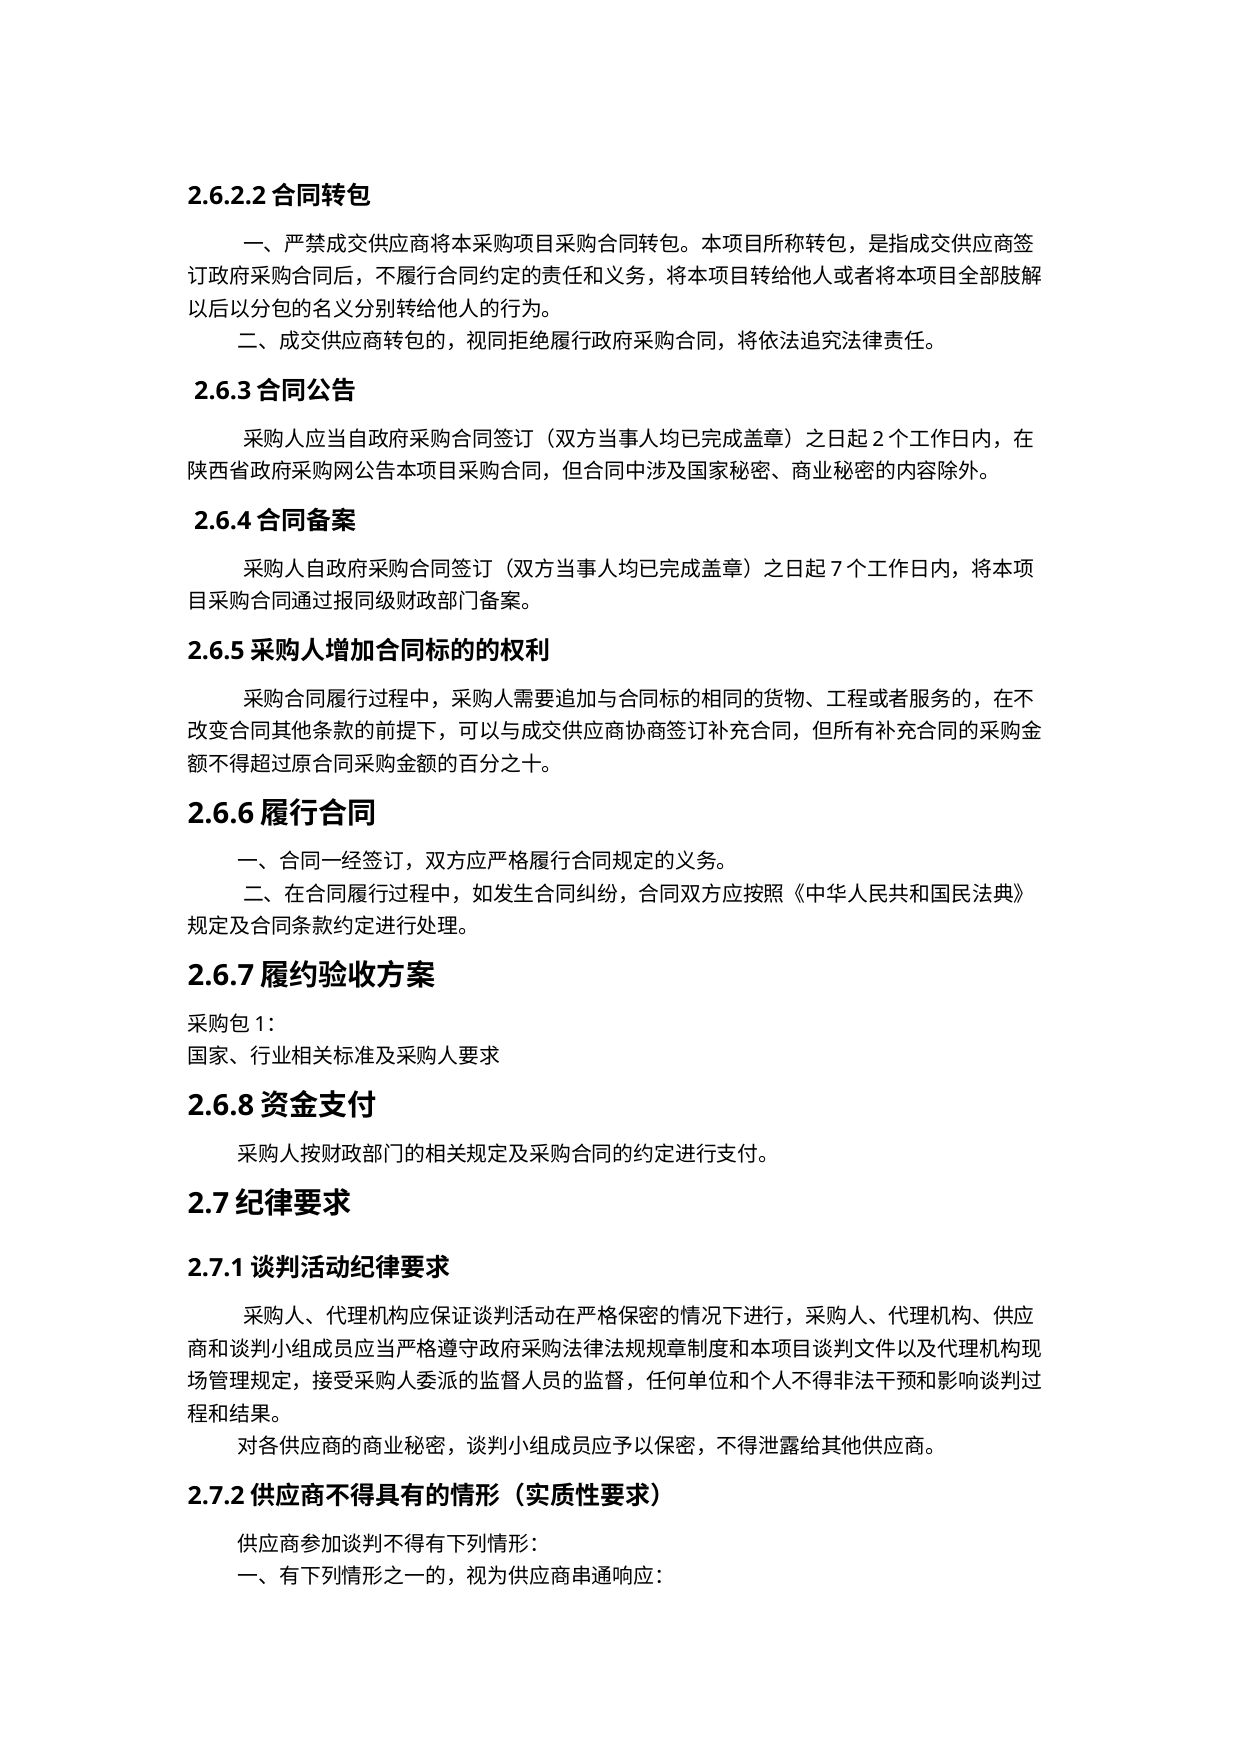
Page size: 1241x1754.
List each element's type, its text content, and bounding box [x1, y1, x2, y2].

text 一、严禁成交供应商将本采购项目采购合同转包。本项目所称转包，是指成交供应商签订政府采购合同后，不履行合同约定的责任和义务，将本项目转给他人或者将本项目全部肢解以后以分包的名义分别转给他人的行为。 [187, 227, 1053, 324]
text 供应商参加谈判不得有下列情形： [187, 1527, 1053, 1559]
text 2.6.2.2合同转包 [187, 162, 1053, 227]
text 2.7.1谈判活动纪律要求 [187, 1234, 1053, 1299]
text 采购合同履行过程中，采购人需要追加与合同标的相同的货物、工程或者服务的，在不改变合同其他条款的前提下，可以与成交供应商协商签订补充合同，但所有补充合同的采购金额不得超过原合同采购金额的百分之十。 [187, 682, 1053, 779]
text 2.6.5采购人增加合同标的的权利 [187, 617, 1053, 682]
text 2.6.7履约验收方案 [187, 942, 1053, 1007]
text 2.6.4合同备案 [187, 487, 1053, 552]
text 采购包1： [187, 1007, 1053, 1039]
text 二、在合同履行过程中，如发生合同纠纷，合同双方应按照《中华人民共和国民法典》规定及合同条款约定进行处理。 [187, 877, 1053, 942]
text 一、有下列情形之一的，视为供应商串通响应： [187, 1559, 1053, 1592]
text 国家、行业相关标准及采购人要求 [187, 1039, 1053, 1072]
text 2.6.6履行合同 [187, 779, 1053, 844]
text 采购人自政府采购合同签订（双方当事人均已完成盖章）之日起7个工作日内，将本项目采购合同通过报同级财政部门备案。 [187, 552, 1053, 617]
text 采购人按财政部门的相关规定及采购合同的约定进行支付。 [187, 1137, 1053, 1169]
text 二、成交供应商转包的，视同拒绝履行政府采购合同，将依法追究法律责任。 [187, 324, 1053, 357]
text 一、合同一经签订，双方应严格履行合同规定的义务。 [187, 844, 1053, 877]
text 2.6.3合同公告 [187, 357, 1053, 422]
text 采购人、代理机构应保证谈判活动在严格保密的情况下进行，采购人、代理机构、供应商和谈判小组成员应当严格遵守政府采购法律法规规章制度和本项目谈判文件以及代理机构现场管理规定，接受采购人委派的监督人员的监督，任何单位和个人不得非法干预和影响谈判过程和结果。 [187, 1299, 1053, 1429]
text 2.7纪律要求 [187, 1169, 1053, 1234]
text 2.6.8资金支付 [187, 1072, 1053, 1137]
text 采购人应当自政府采购合同签订（双方当事人均已完成盖章）之日起2个工作日内，在陕西省政府采购网公告本项目采购合同，但合同中涉及国家秘密、商业秘密的内容除外。 [187, 422, 1053, 487]
text 对各供应商的商业秘密，谈判小组成员应予以保密，不得泄露给其他供应商。 [187, 1429, 1053, 1462]
text 2.7.2供应商不得具有的情形（实质性要求） [187, 1462, 1053, 1527]
